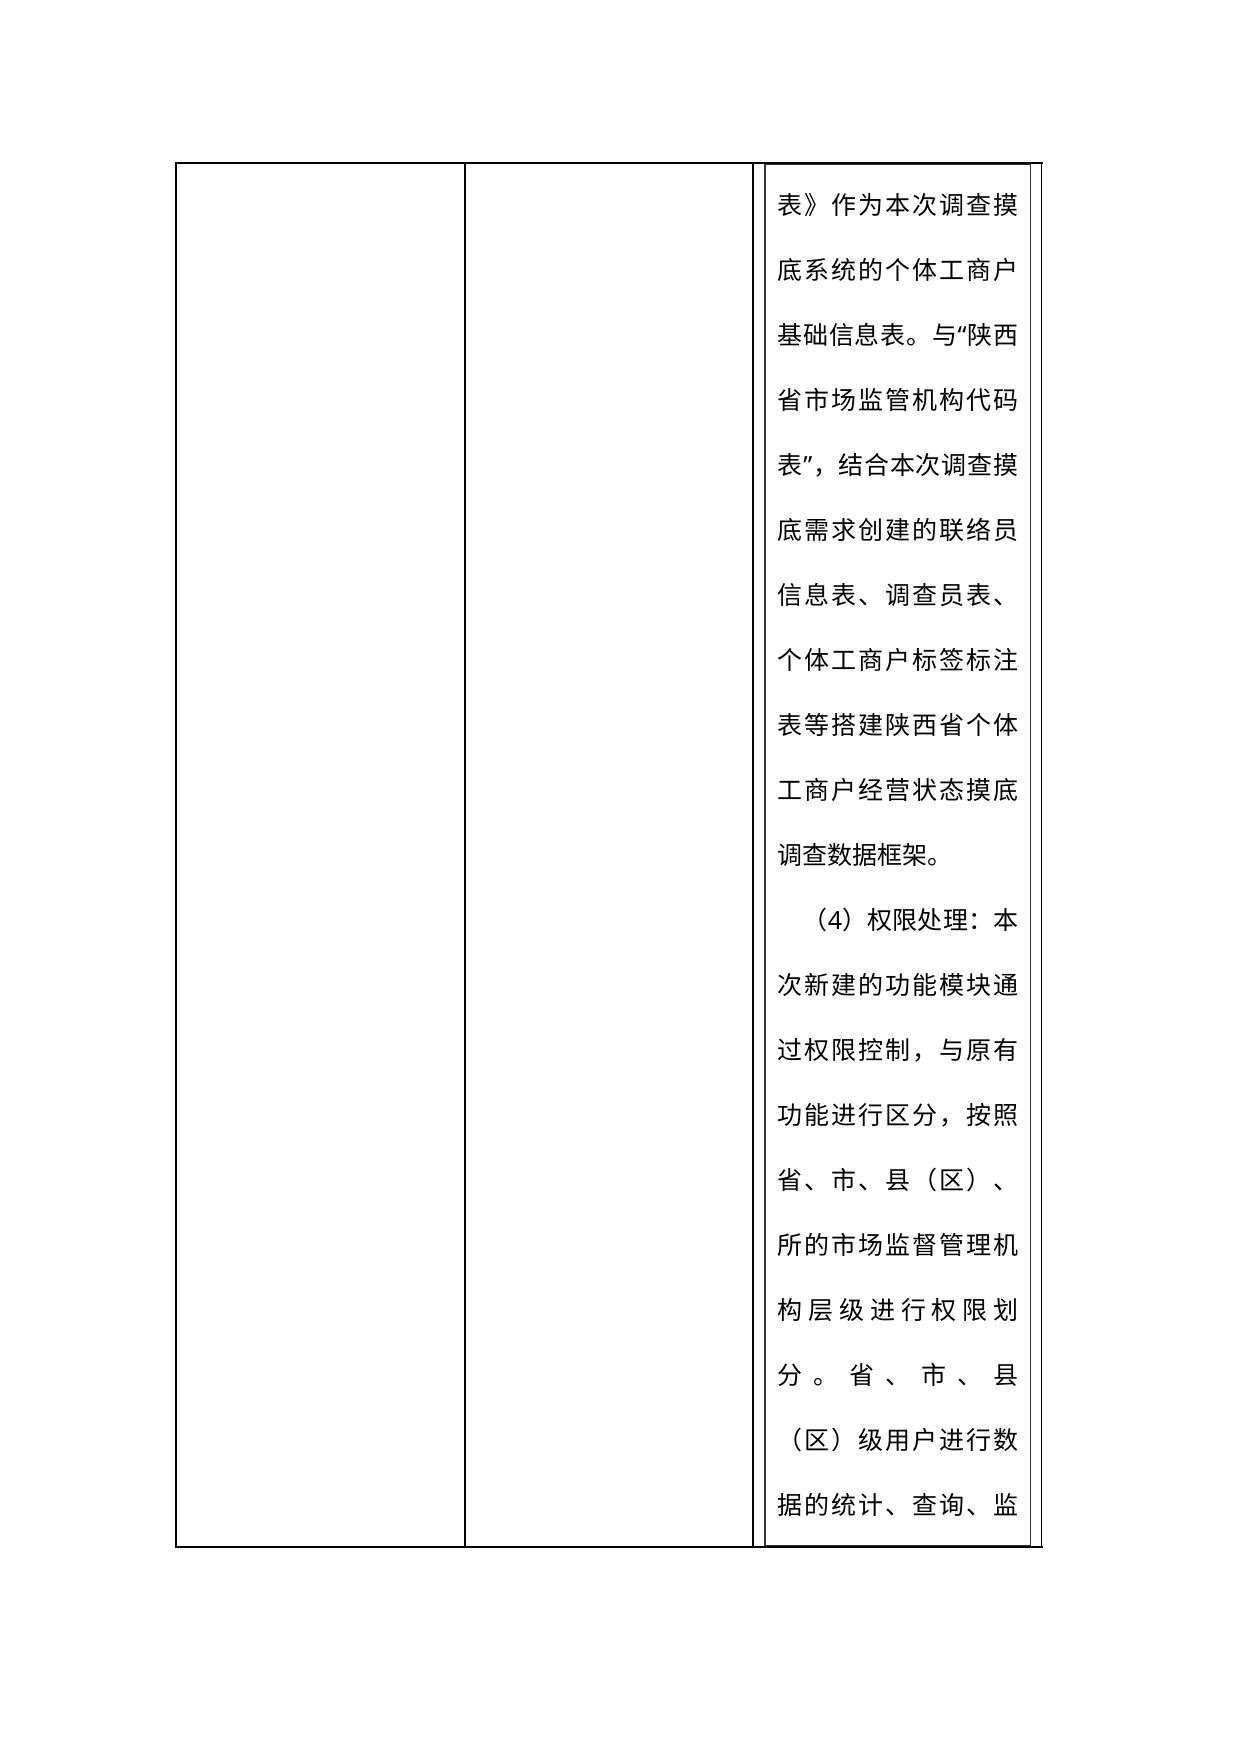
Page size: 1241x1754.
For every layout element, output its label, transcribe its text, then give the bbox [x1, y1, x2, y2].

table_cell [1031, 164, 1041, 1546]
table_cell [766, 165, 1030, 1545]
table_cell [177, 164, 464, 1546]
table_cell 1 [466, 164, 752, 1546]
table_cell [754, 164, 764, 1546]
